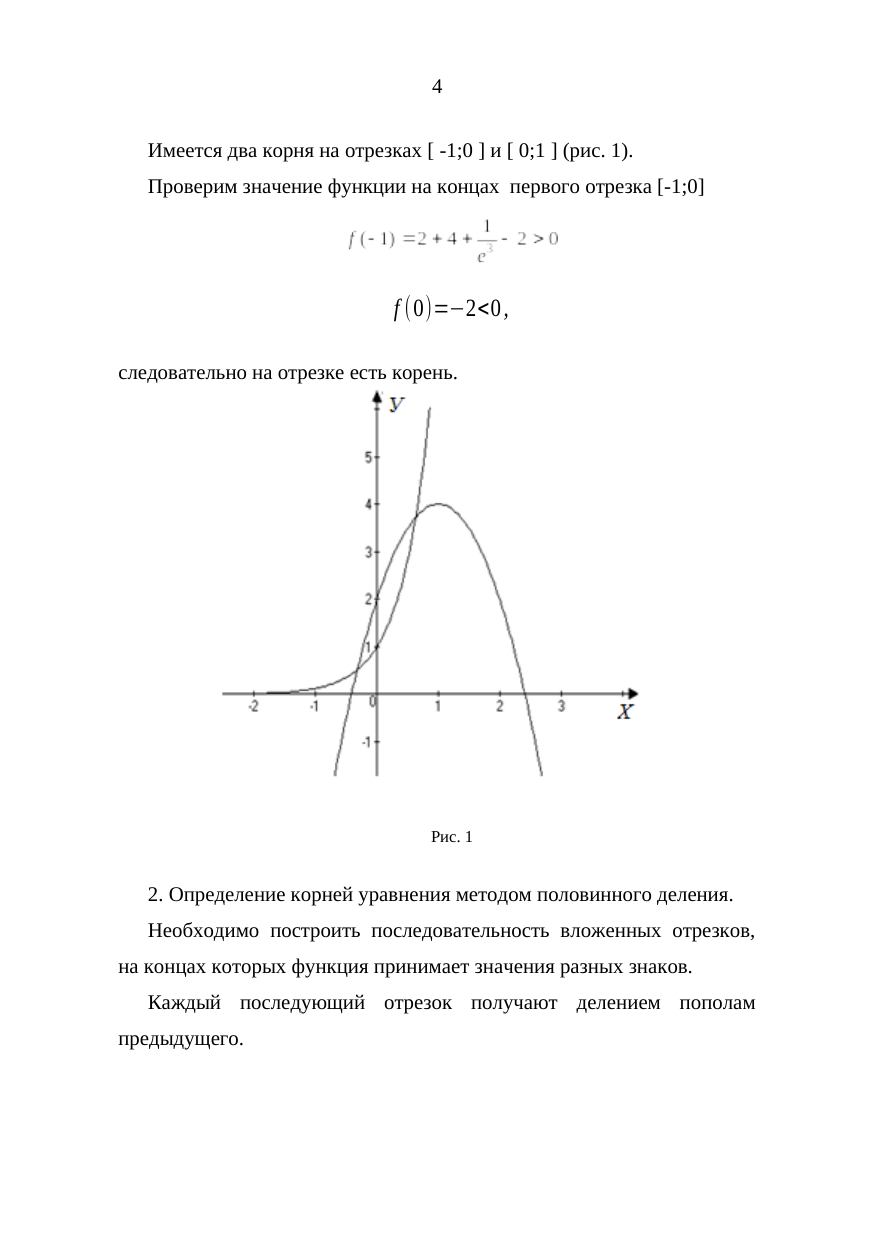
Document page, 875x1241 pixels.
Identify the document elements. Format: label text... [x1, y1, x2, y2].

text Проверим значение функции на концах первого отрезка [-1;0] [118, 162, 756, 198]
text Каждый последующий отрезок получают делением пополам предыдущего. [118, 978, 756, 1050]
picture [222, 384, 652, 791]
text Необходимо построить последовательность вложенных отрезков, на концах которых функция принимает значения разных знаков. [118, 906, 756, 978]
text 2. Определение корней уравнения методом половинного деления. [118, 870, 756, 906]
text Имеется два корня на отрезках [ -1;0 ] и [ 0;1 ] (рис. 1). [118, 126, 756, 162]
text Рис. 1 [118, 815, 756, 846]
text следовательно на отрезке есть корень. [118, 348, 756, 384]
